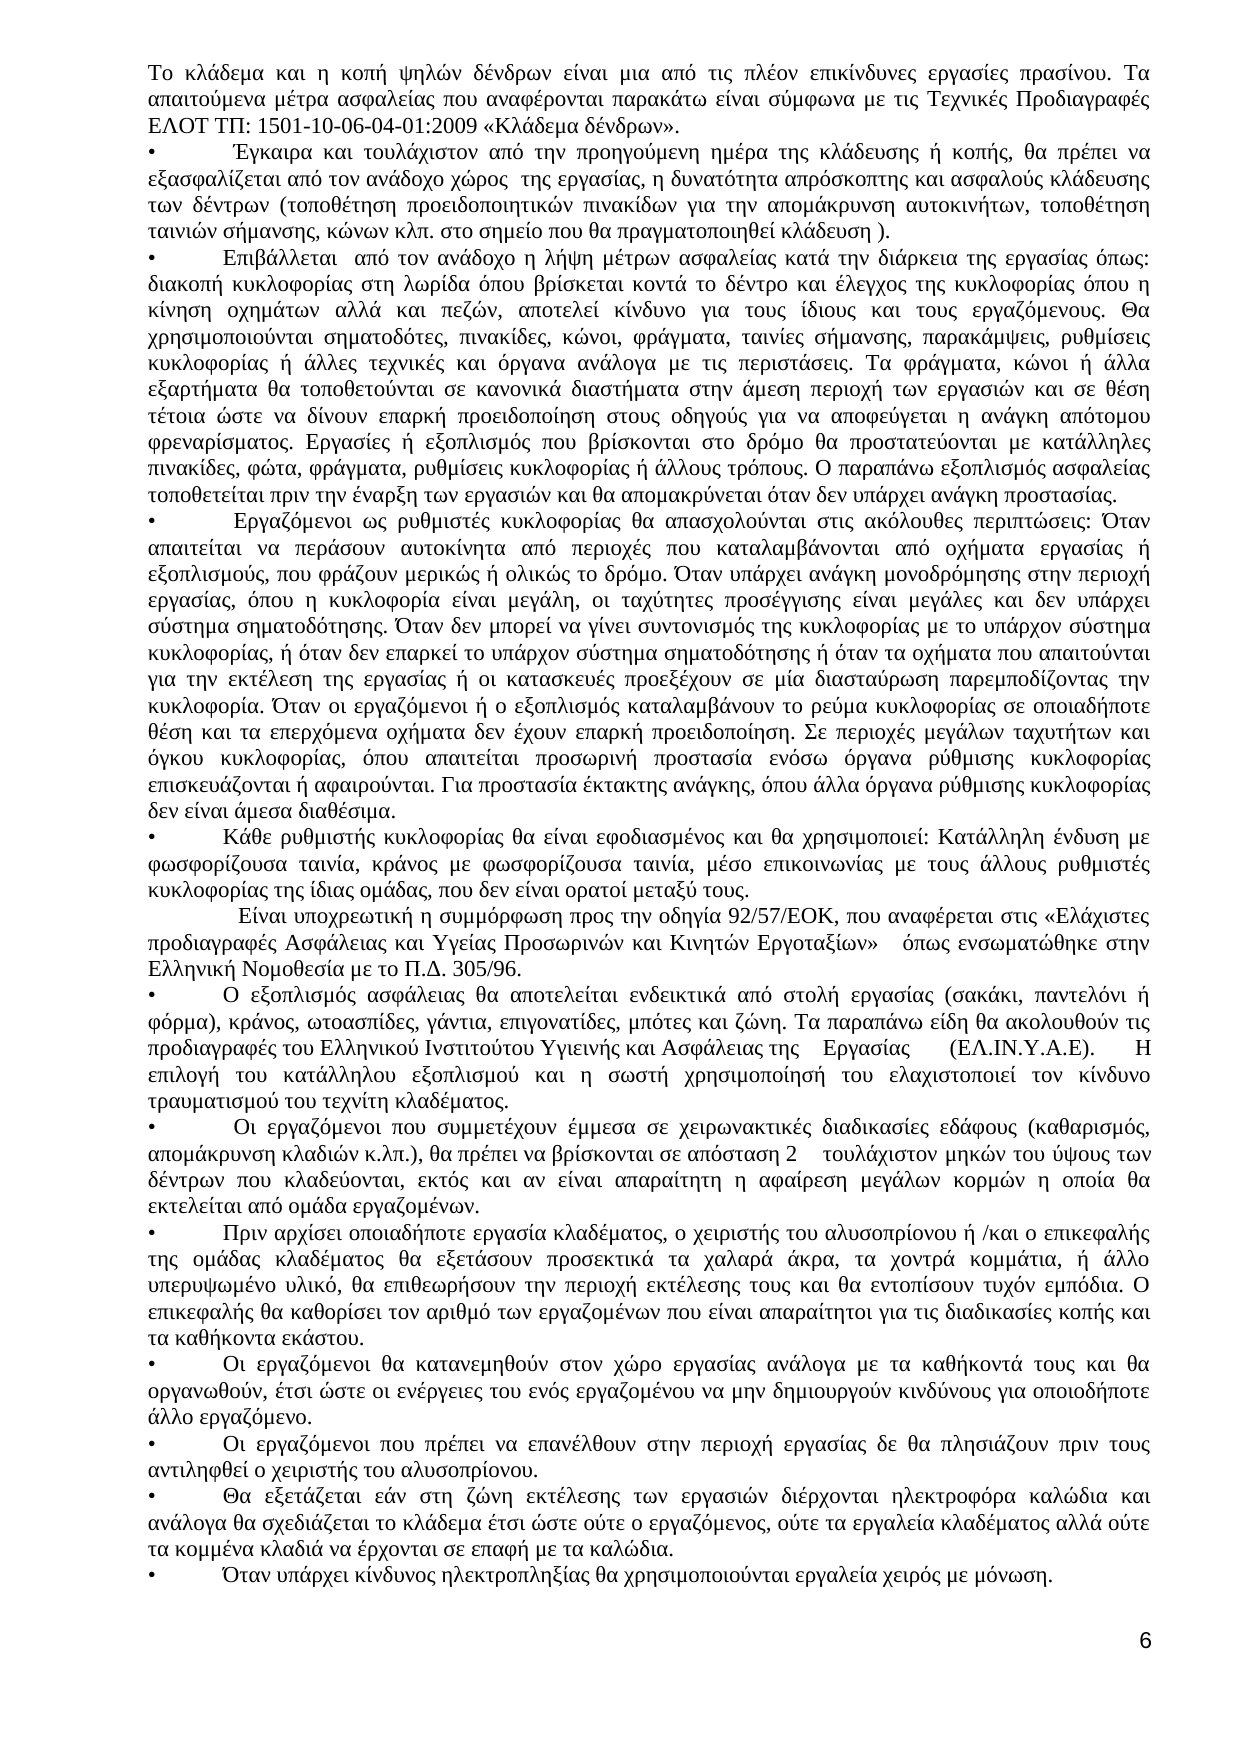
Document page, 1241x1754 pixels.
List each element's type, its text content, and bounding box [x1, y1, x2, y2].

text • Όταν υπάρχει κίνδυνος ηλεκτροπληξίας θα χρησιμοποιούνται εργαλεία χειρός με μόνωση. [148, 1561, 1152, 1588]
text Είναι υποχρεωτική η συμμόρφωση προς την οδηγία 92/57/ΕΟΚ, που αναφέρεται στις «Ελάχιστες προδιαγραφές Ασφάλειας και Υγείας Προσωρινών και Κινητών Εργοταξίων» όπως ενσωματώθηκε στην Ελληνική Νομοθεσία με το Π.Δ. 305/96. [148, 902, 1152, 982]
text • Οι εργαζόμενοι που πρέπει να επανέλθουν στην περιοχή εργασίας δε θα πλησιάζουν πριν τους αντιληφθεί ο χειριστής του αλυσοπρίονου. [148, 1429, 1152, 1482]
text • Ο εξοπλισμός ασφάλειας θα αποτελείται ενδεικτικά από στολή εργασίας (σακάκι, παντελόνι ή φόρμα), κράνος, ωτοασπίδες, γάντια, επιγονατίδες, μπότες και ζώνη. Τα παραπάνω είδη θα ακολουθούν τις προδιαγραφές του Ελληνικού Ινστιτούτου Υγιεινής και Ασφάλειας της Εργασίας (ΕΛ.ΙΝ.Υ.Α.Ε). Η επιλογή του κατάλληλου εξοπλισμού και η σωστή χρησιμοποίησή του ελαχιστοποιεί τον κίνδυνο τραυματισμού του τεχνίτη κλαδέματος. [148, 982, 1152, 1113]
text • Κάθε ρυθμιστής κυκλοφορίας θα είναι εφοδιασμένος και θα χρησιμοποιεί: Κατάλληλη ένδυση με φωσφορίζουσα ταινία, κράνος με φωσφορίζουσα ταινία, μέσο επικοινωνίας με τους άλλους ρυθμιστές κυκλοφορίας της ίδιας ομάδας, που δεν είναι ορατοί μεταξύ τους. [148, 823, 1152, 902]
text • Επιβάλλεται από τον ανάδοχο η λήψη μέτρων ασφαλείας κατά την διάρκεια της εργασίας όπως: διακοπή κυκλοφορίας στη λωρίδα όπου βρίσκεται κοντά το δέντρο και έλεγχος της κυκλοφορίας όπου η κίνηση οχημάτων αλλά και πεζών, αποτελεί κίνδυνο για τους ίδιους και τους εργαζόμενους. Θα χρησιμοποιούνται σηματοδότες, πινακίδες, κώνοι, φράγματα, ταινίες σήμανσης, παρακάμψεις, ρυθμίσεις κυκλοφορίας ή άλλες τεχνικές και όργανα ανάλογα με τις περιστάσεις. Τα φράγματα, κώνοι ή άλλα εξαρτήματα θα τοποθετούνται σε κανονικά διαστήματα στην άμεση περιοχή των εργασιών και σε θέση τέτοια ώστε να δίνουν επαρκή προειδοποίηση στους οδηγούς για να αποφεύγεται η ανάγκη απότομου φρεναρίσματος. Εργασίες ή εξοπλισμός που βρίσκονται στο δρόμο θα προστατεύονται με κατάλληλες πινακίδες, φώτα, φράγματα, ρυθμίσεις κυκλοφορίας ή άλλους τρόπους. Ο παραπάνω εξοπλισμός ασφαλείας τοποθετείται πριν την έναρξη των εργασιών και θα απομακρύνεται όταν δεν υπάρχει ανάγκη προστασίας. [148, 244, 1152, 507]
text • Οι εργαζόμενοι θα κατανεμηθούν στον χώρο εργασίας ανάλογα με τα καθήκοντά τους και θα οργανωθούν, έτσι ώστε οι ενέργειες του ενός εργαζομένου να μην δημιουργούν κινδύνους για οποιοδήποτε άλλο εργαζόμενο. [148, 1351, 1152, 1429]
text • Θα εξετάζεται εάν στη ζώνη εκτέλεσης των εργασιών διέρχονται ηλεκτροφόρα καλώδια και ανάλογα θα σχεδιάζεται το κλάδεμα έτσι ώστε ούτε ο εργαζόμενος, ούτε τα εργαλεία κλαδέματος αλλά ούτε τα κομμένα κλαδιά να έρχονται σε επαφή με τα καλώδια. [148, 1482, 1152, 1561]
text • Οι εργαζόμενοι που συμμετέχουν έμμεσα σε χειρωνακτικές διαδικασίες εδάφους (καθαρισμός, απομάκρυνση κλαδιών κ.λπ.), θα πρέπει να βρίσκονται σε απόσταση 2 τουλάχιστον μηκών του ύψους των δέντρων που κλαδεύονται, εκτός και αν είναι απαραίτητη η αφαίρεση μεγάλων κορμών η οποία θα εκτελείται από ομάδα εργαζομένων. [148, 1113, 1152, 1219]
text Το κλάδεμα και η κοπή ψηλών δένδρων είναι μια από τις πλέον επικίνδυνες εργασίες πρασίνου. Τα απαιτούμενα μέτρα ασφαλείας που αναφέρονται παρακάτω είναι σύμφωνα με τις Τεχνικές Προδιαγραφές ΕΛΟΤ ΤΠ: 1501-10-06-04-01:2009 «Κλάδεμα δένδρων». [148, 59, 1152, 138]
text • Πριν αρχίσει οποιαδήποτε εργασία κλαδέματος, ο χειριστής του αλυσοπρίονου ή /και ο επικεφαλής της ομάδας κλαδέματος θα εξετάσουν προσεκτικά τα χαλαρά άκρα, τα χοντρά κομμάτια, ή άλλο υπερυψωμένο υλικό, θα επιθεωρήσουν την περιοχή εκτέλεσης τους και θα εντοπίσουν τυχόν εμπόδια. Ο επικεφαλής θα καθορίσει τον αριθμό των εργαζομένων που είναι απαραίτητοι για τις διαδικασίες κοπής και τα καθήκοντα εκάστου. [148, 1219, 1152, 1351]
text • Εργαζόμενοι ως ρυθμιστές κυκλοφορίας θα απασχολούνται στις ακόλουθες περιπτώσεις: Όταν απαιτείται να περάσουν αυτοκίνητα από περιοχές που καταλαμβάνονται από οχήματα εργασίας ή εξοπλισμούς, που φράζουν μερικώς ή ολικώς το δρόμο. Όταν υπάρχει ανάγκη μονοδρόμησης στην περιοχή εργασίας, όπου η κυκλοφορία είναι μεγάλη, οι ταχύτητες προσέγγισης είναι μεγάλες και δεν υπάρχει σύστημα σηματοδότησης. Όταν δεν μπορεί να γίνει συντονισμός της κυκλοφορίας με το υπάρχον σύστημα κυκλοφορίας, ή όταν δεν επαρκεί το υπάρχον σύστημα σηματοδότησης ή όταν τα οχήματα που απαιτούνται για την εκτέλεση της εργασίας ή οι κατασκευές προεξέχουν σε μία διασταύρωση παρεμποδίζοντας την κυκλοφορία. Όταν οι εργαζόμενοι ή ο εξοπλισμός καταλαμβάνουν το ρεύμα κυκλοφορίας σε οποιαδήποτε θέση και τα επερχόμενα οχήματα δεν έχουν επαρκή προειδοποίηση. Σε περιοχές μεγάλων ταχυτήτων και όγκου κυκλοφορίας, όπου απαιτείται προσωρινή προστασία ενόσω όργανα ρύθμισης κυκλοφορίας επισκευάζονται ή αφαιρούνται. Για προστασία έκτακτης ανάγκης, όπου άλλα όργανα ρύθμισης κυκλοφορίας δεν είναι άμεσα διαθέσιμα. [148, 507, 1152, 823]
text • Έγκαιρα και τουλάχιστον από την προηγούμενη ημέρα της κλάδευσης ή κοπής, θα πρέπει να εξασφαλίζεται από τον ανάδοχο χώρος της εργασίας, η δυνατότητα απρόσκοπτης και ασφαλούς κλάδευσης των δέντρων (τοποθέτηση προειδοποιητικών πινακίδων για την απομάκρυνση αυτοκινήτων, τοποθέτηση ταινιών σήμανσης, κώνων κλπ. στο σημείο που θα πραγματοποιηθεί κλάδευση ). [148, 138, 1152, 244]
